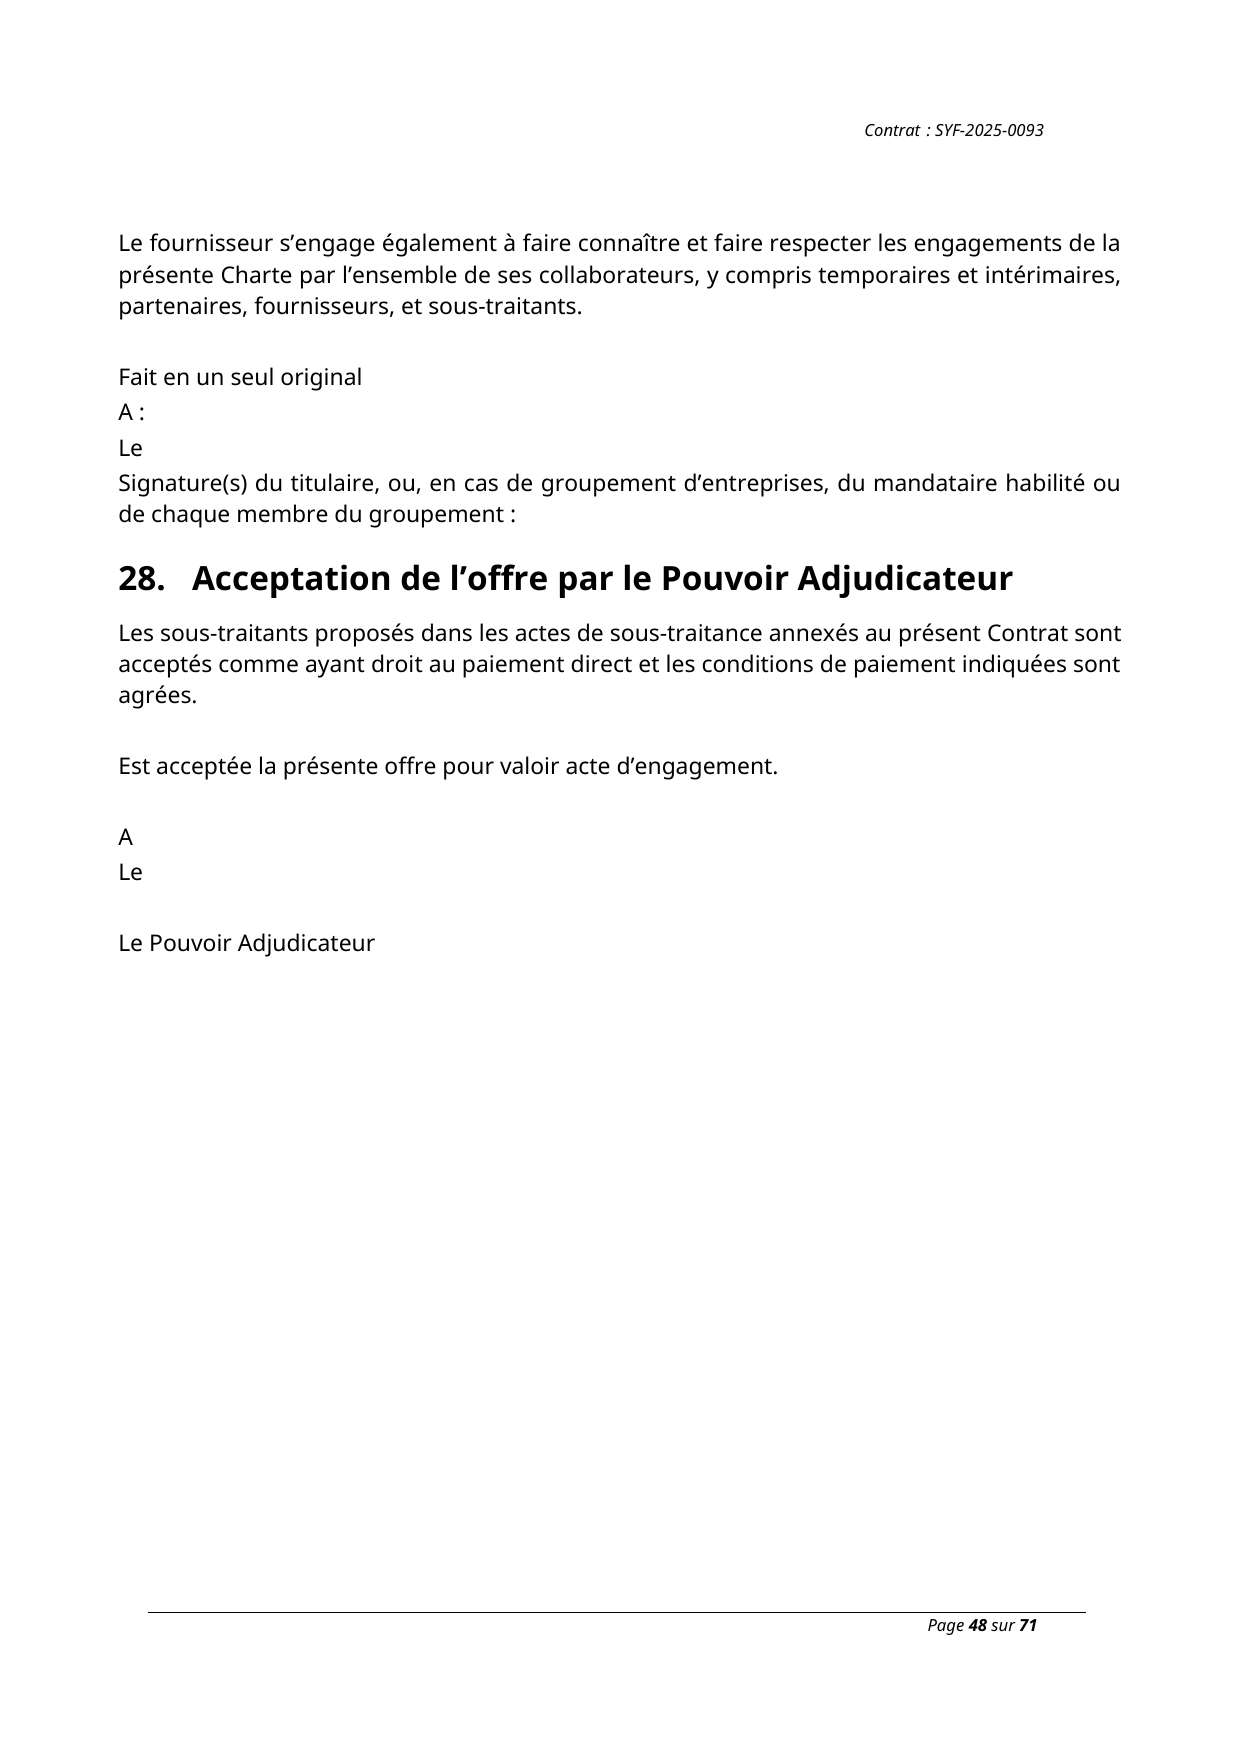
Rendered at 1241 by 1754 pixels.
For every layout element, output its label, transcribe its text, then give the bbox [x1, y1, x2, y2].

text Signature(s) du titulaire, ou, en cas de groupement d’entreprises, du mandataire habilité ou de chaque membre du groupement : [118, 467, 1122, 529]
text Les sous-traitants proposés dans les actes de sous-traitance annexés au présent Contrat sont acceptés comme ayant droit au paiement direct et les conditions de paiement indiquées sont agrées. [118, 617, 1122, 710]
text Le [118, 856, 1122, 887]
text Le Pouvoir Adjudicateur [118, 927, 1122, 958]
text Est acceptée la présente offre pour valoir acte d’engagement. [118, 750, 1122, 781]
text Fait en un seul original [118, 361, 1122, 392]
text A [118, 821, 1122, 852]
text A : [118, 396, 1122, 427]
text Le fournisseur s’engage également à faire connaître et faire respecter les engagements de la présente Charte par l’ensemble de ses collaborateurs, y compris temporaires et intérimaires, partenaires, fournisseurs, et sous-traitants. [118, 227, 1122, 321]
text Acceptation de l’offre par le Pouvoir Adjudicateur [118, 554, 1122, 600]
text Le [118, 432, 1122, 463]
